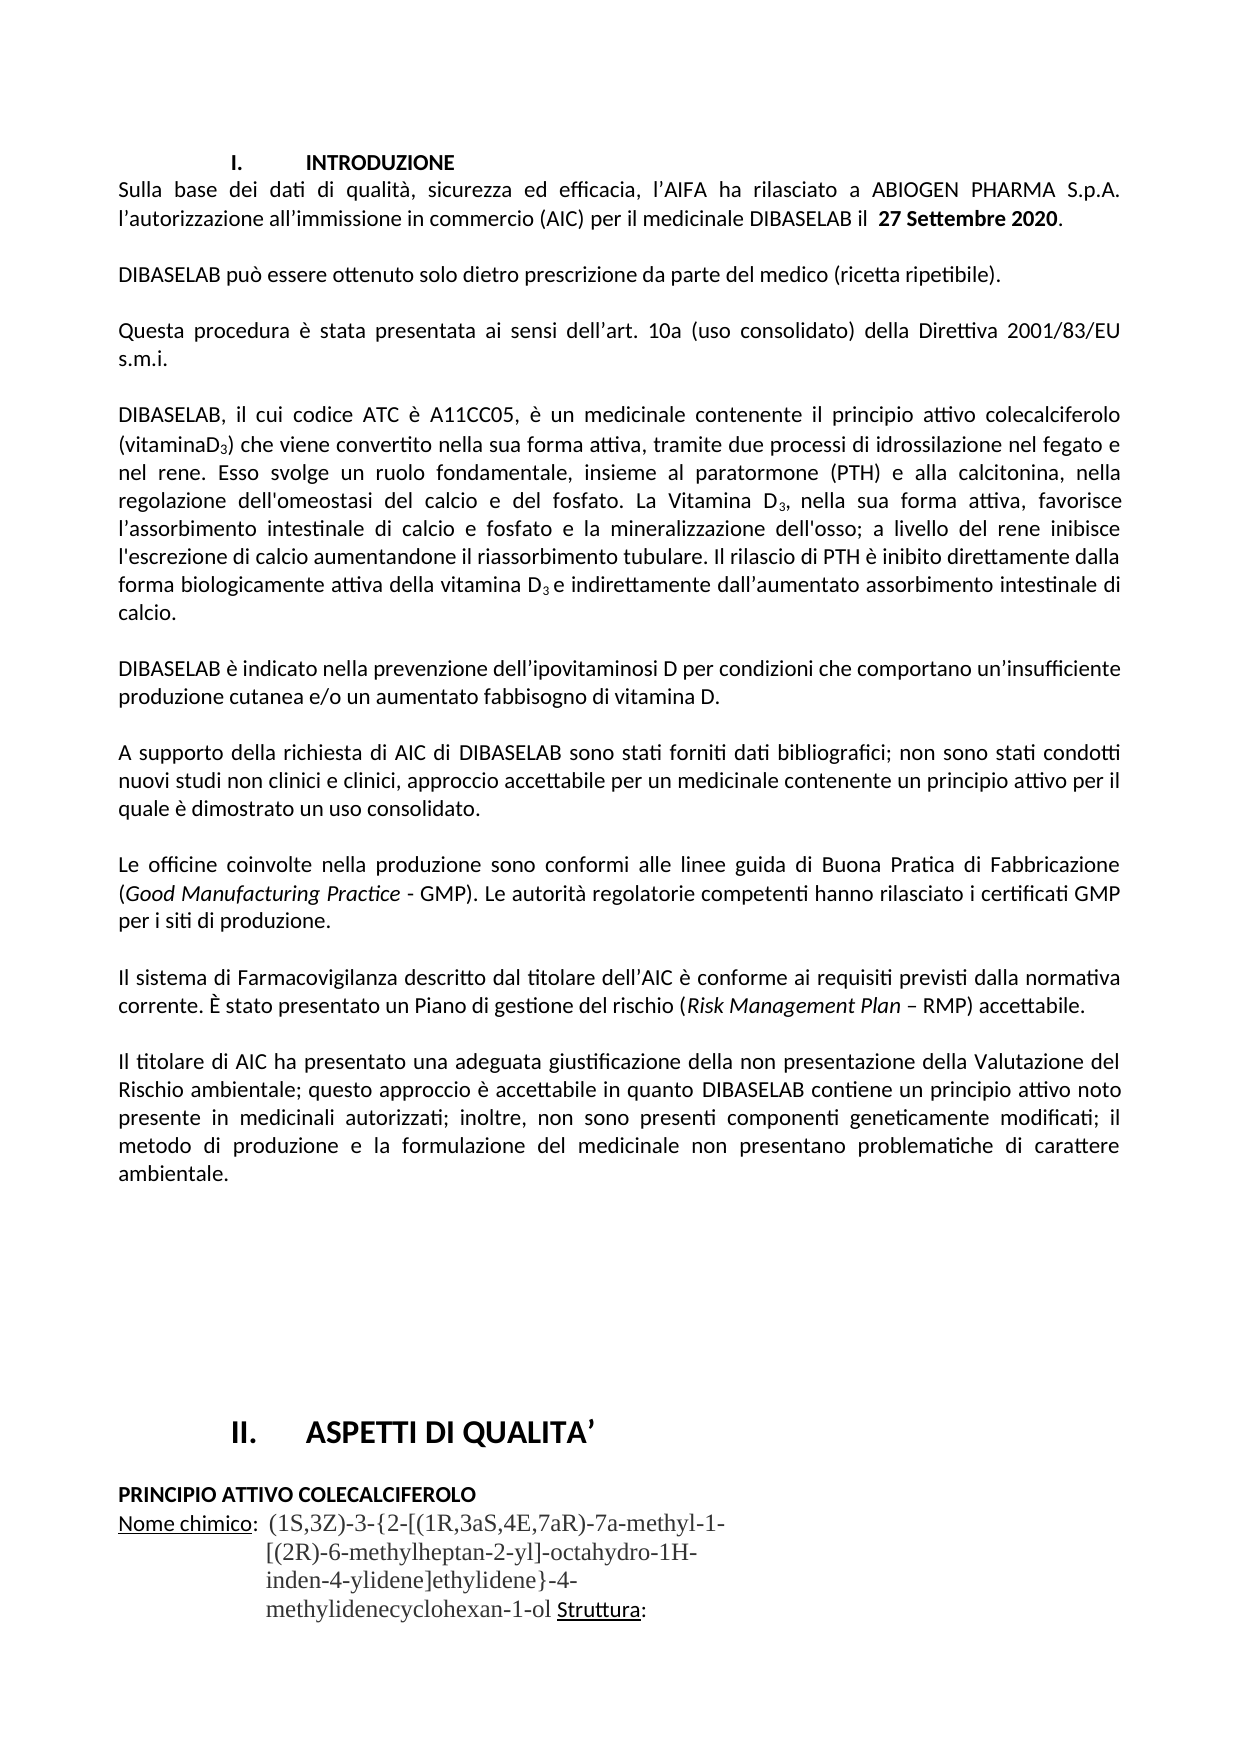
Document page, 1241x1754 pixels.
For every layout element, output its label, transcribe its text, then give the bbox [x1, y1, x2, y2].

text DIBASELAB, il cui codice ATC è A11CC05, è un medicinale contenente il principio attivo colecalciferolo (vitaminaD3) che viene convertito nella sua forma attiva, tramite due processi di idrossilazione nel fegato e nel rene. Esso svolge un ruolo fondamentale, insieme al paratormone (PTH) e alla calcitonina, nella regolazione dell'omeostasi del calcio e del fosfato. La Vitamina D3, nella sua forma attiva, favorisce l’assorbimento intestinale di calcio e fosfato e la mineralizzazione dell'osso; a livello del rene inibisce l'escrezione di calcio aumentandone il riassorbimento tubulare. Il rilascio di PTH è inibito direttamente dalla forma biologicamente attiva della vitamina D3 e indirettamente dall’aumentato assorbimento intestinale di calcio. [118, 400, 1122, 626]
list INTRODUZIONE [231, 148, 1122, 176]
text PRINCIPIO ATTIVO COLECALCIFEROLO [118, 1480, 1122, 1508]
text DIBASELAB può essere ottenuto solo dietro prescrizione da parte del medico (ricetta ripetibile). [118, 260, 1122, 288]
text Le officine coinvolte nella produzione sono conformi alle linee guida di Buona Pratica di Fabbricazione (Good Manufacturing Practice - GMP). Le autorità regolatorie competenti hanno rilasciato i certificati GMP per i siti di produzione. [118, 851, 1122, 935]
text Nome chimico: (1S,3Z)-3-{2-[(1R,3aS,4E,7aR)-7a-methyl-1- [(2R)-6-methylheptan-2-yl]-octahydro-1H- inden-4-ylidene]ethylidene}-4- methylidenecyclohexan-1-ol Struttura: [118, 1508, 1122, 1623]
text A supporto della richiesta di AIC di DIBASELAB sono stati forniti dati bibliografici; non sono stati condotti nuovi studi non clinici e clinici, approccio accettabile per un medicinale contenente un principio attivo per il quale è dimostrato un uso consolidato. [118, 738, 1122, 823]
list ASPETTI DI QUALITA’ [231, 1411, 1122, 1452]
text Sulla base dei dati di qualità, sicurezza ed efficacia, l’AIFA ha rilasciato a ABIOGEN PHARMA S.p.A. l’autorizzazione all’immissione in commercio (AIC) per il medicinale DIBASELAB il 27 Settembre 2020. [118, 176, 1122, 232]
text Il titolare di AIC ha presentato una adeguata giustificazione della non presentazione della Valutazione del Rischio ambientale; questo approccio è accettabile in quanto DIBASELAB contiene un principio attivo noto presente in medicinali autorizzati; inoltre, non sono presenti componenti geneticamente modificati; il metodo di produzione e la formulazione del medicinale non presentano problematiche di carattere ambientale. [118, 1047, 1122, 1187]
text Il sistema di Farmacovigilanza descritto dal titolare dell’AIC è conforme ai requisiti previsti dalla normativa corrente. È stato presentato un Piano di gestione del rischio (Risk Management Plan – RMP) accettabile. [118, 963, 1122, 1019]
text Questa procedura è stata presentata ai sensi dell’art. 10a (uso consolidato) della Direttiva 2001/83/EU s.m.i. [118, 316, 1122, 372]
text DIBASELAB è indicato nella prevenzione dell’ipovitaminosi D per condizioni che comportano un’insufficiente produzione cutanea e/o un aumentato fabbisogno di vitamina D. [118, 654, 1122, 711]
